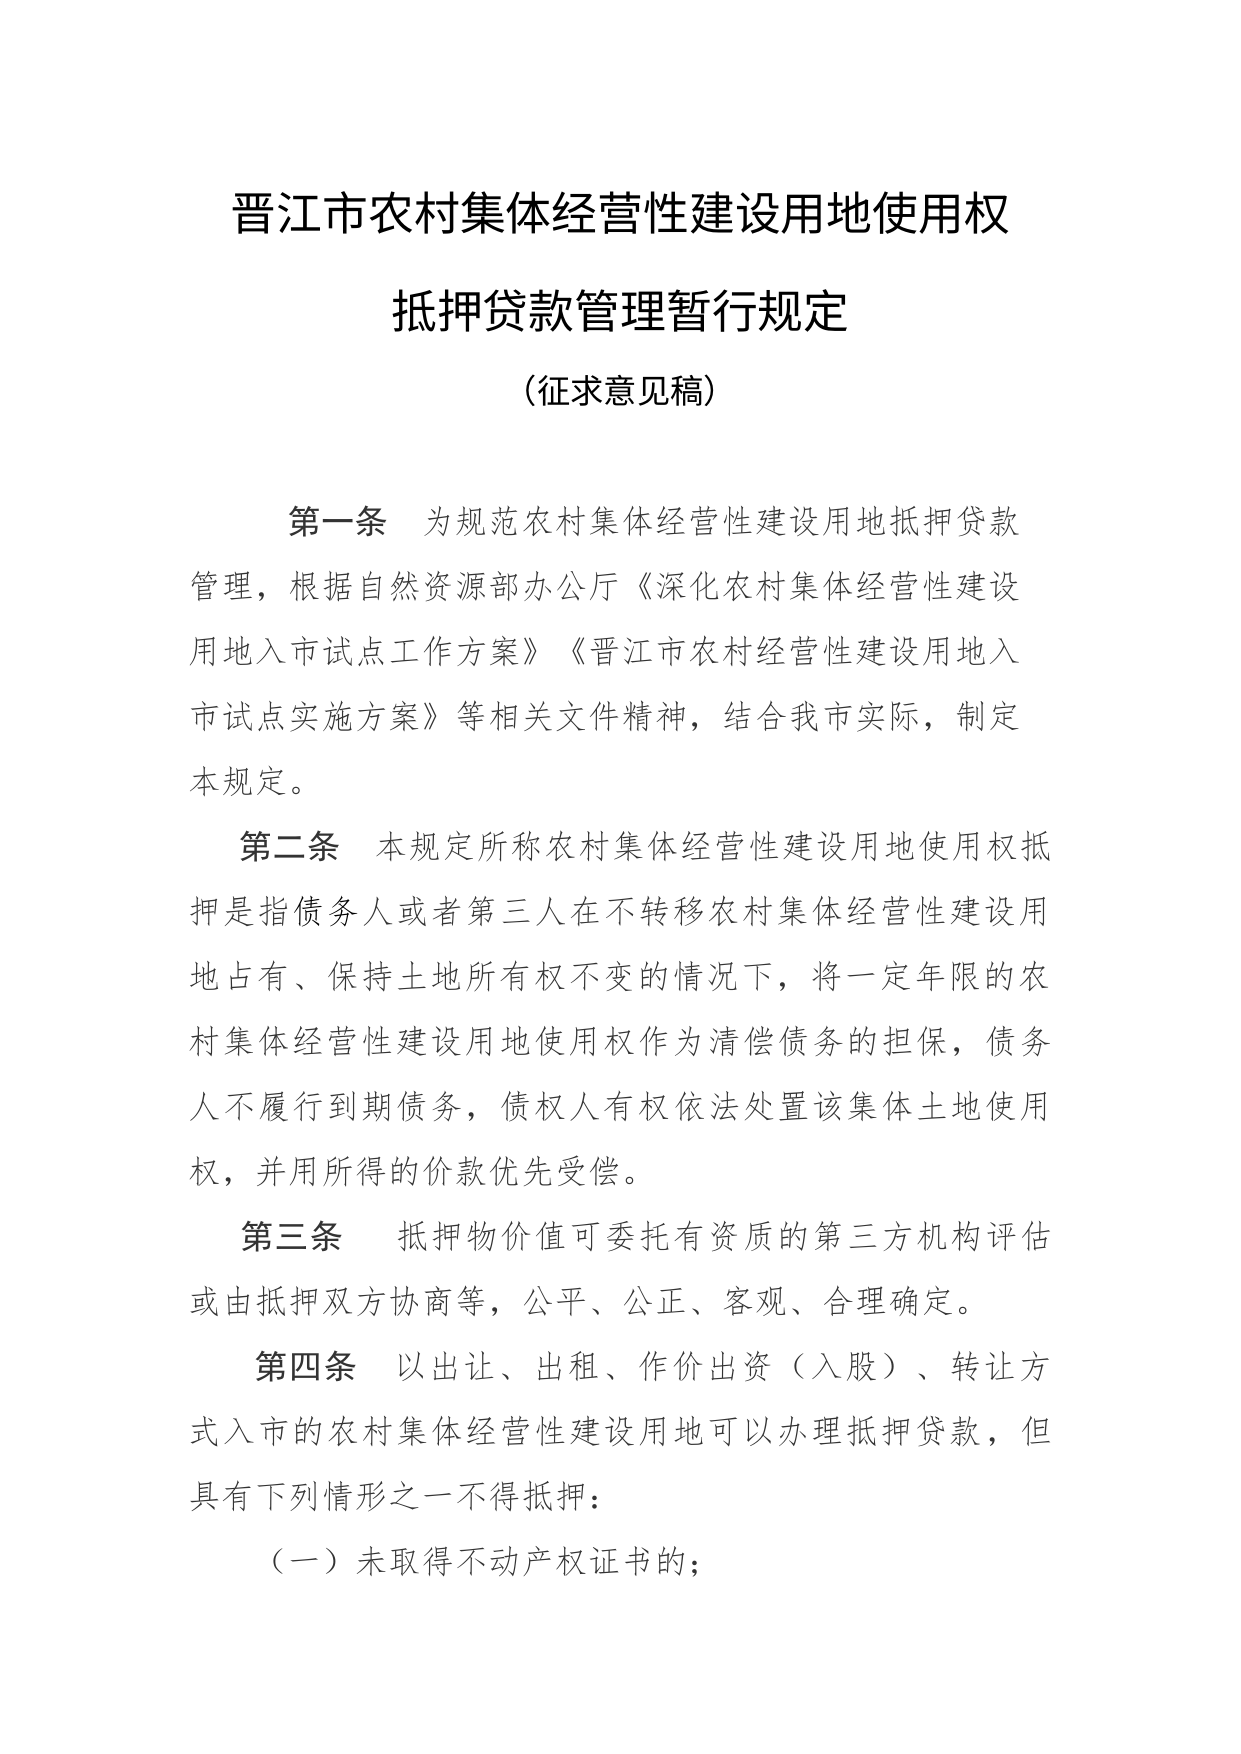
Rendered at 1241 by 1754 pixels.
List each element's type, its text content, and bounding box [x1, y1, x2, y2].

text 第二条 本规定所称农村集体经营性建设用地使用权抵押是指债务人或者第三人在不转移农村集体经营性建设用地占有、保持土地所有权不变的情况下，将一定年限的农村集体经营性建设用地使用权作为清偿债务的担保，债务人不履行到期债务，债权人有权依法处置该集体土地使用权，并用所得的价款优先受偿。 [187, 812, 1053, 1202]
text 第三条 抵押物价值可委托有资质的第三方机构评估或由抵押双方协商等，公平、公正、客观、合理确定。 [187, 1202, 1053, 1332]
text 第一条 为规范农村集体经营性建设用地抵押贷款管理，根据自然资源部办公厅《深化农村集体经营性建设用地入市试点工作方案》《晋江市农村经营性建设用地入市试点实施方案》等相关文件精神，结合我市实际，制定本规定。 [187, 487, 1053, 812]
text （一）未取得不动产权证书的； [187, 1527, 1053, 1592]
text 抵押贷款管理暂行规定 [187, 259, 1053, 357]
text 第四条 以出让、出租、作价出资（入股）、转让方式入市的农村集体经营性建设用地可以办理抵押贷款，但具有下列情形之一不得抵押： [187, 1332, 1053, 1527]
text 晋江市农村集体经营性建设用地使用权 [187, 162, 1053, 259]
text （征求意见稿） [187, 357, 1053, 422]
